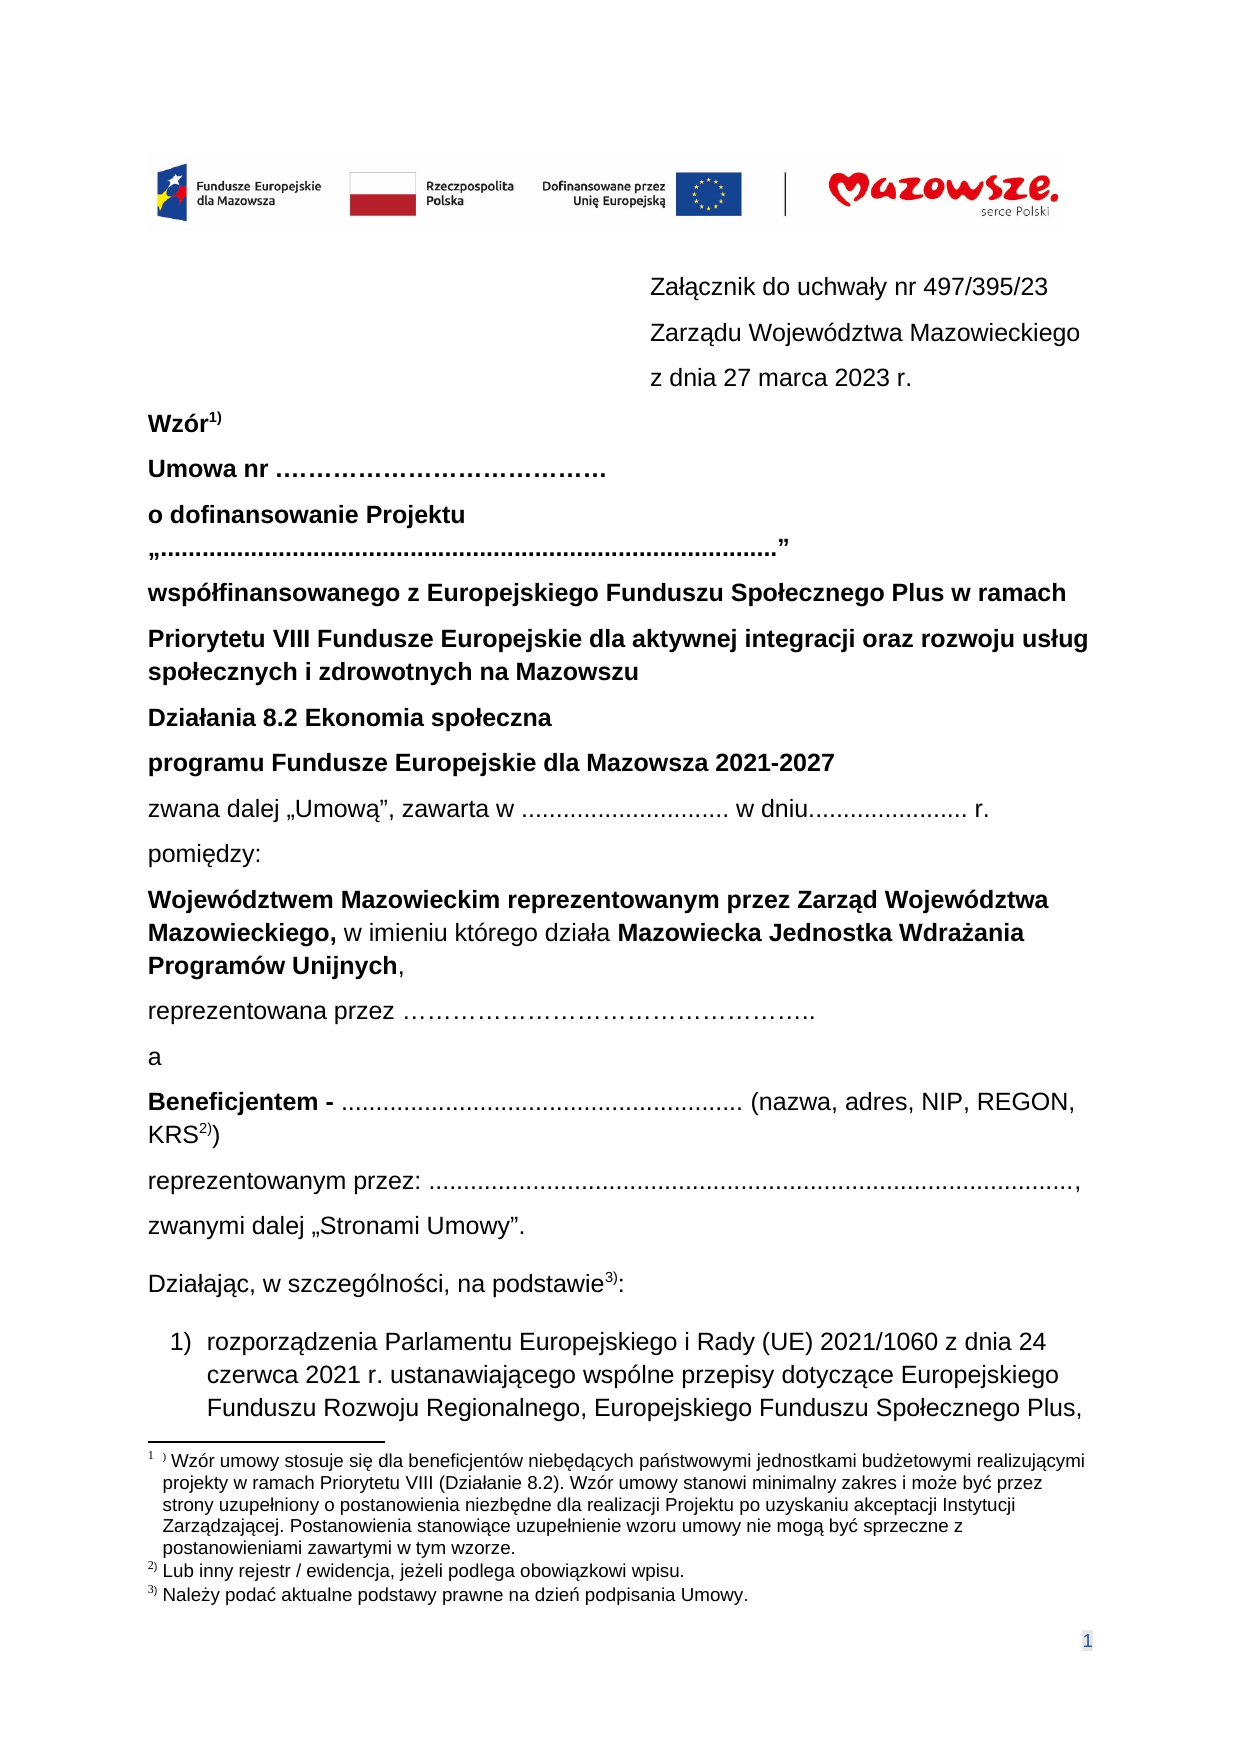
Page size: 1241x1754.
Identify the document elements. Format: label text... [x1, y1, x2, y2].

subtitle Priorytetu VIII Fundusze Europejskie dla aktywnej integracji oraz rozwoju usług społecznych i zdrowotnych na Mazowszu [148, 624, 1093, 686]
text zwanymi dalej „Stronami Umowy”. [148, 1211, 1093, 1240]
text Załącznik do uchwały nr 497/395/23 [650, 272, 1093, 301]
text zwana dalej „Umową”, zawarta w .............................. w dniu....................... r. [148, 793, 1093, 822]
subtitle współfinansowanego z Europejskiego Funduszu Społecznego Plus w ramach [148, 578, 1093, 607]
text Działając, w szczególności, na podstawie): [148, 1269, 1093, 1298]
text reprezentowanym przez: ............................................................................................., [148, 1166, 1093, 1194]
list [169, 1327, 1093, 1422]
subtitle Umowa nr .………………………………… [148, 454, 1093, 483]
text Beneficjentem - .......................................................... (nazwa, adres, NIP, REGON, KRS)) [148, 1087, 1093, 1149]
subtitle o dofinansowanie Projektu „.........................................................................................” [148, 500, 1093, 562]
picture [147, 153, 1068, 231]
text a [148, 1042, 1093, 1070]
text Zarządu Województwa Mazowieckiego [650, 318, 1093, 347]
subtitle Działania 8.2 Ekonomia społeczna [148, 702, 1093, 731]
text z dnia 27 marca 2023 r. [650, 363, 1093, 392]
text Województwem Mazowieckim reprezentowanym przez Zarząd Województwa Mazowieckiego, w imieniu którego działa Mazowiecka Jednostka Wdrażania Programów Unijnych, [148, 884, 1093, 979]
subtitle programu Fundusze Europejskie dla Mazowsza 2021-2027 [148, 748, 1093, 777]
subtitle Wzór) [148, 409, 1093, 438]
text reprezentowana przez ………………………………………….. [148, 996, 1093, 1025]
text pomiędzy: [148, 839, 1093, 868]
